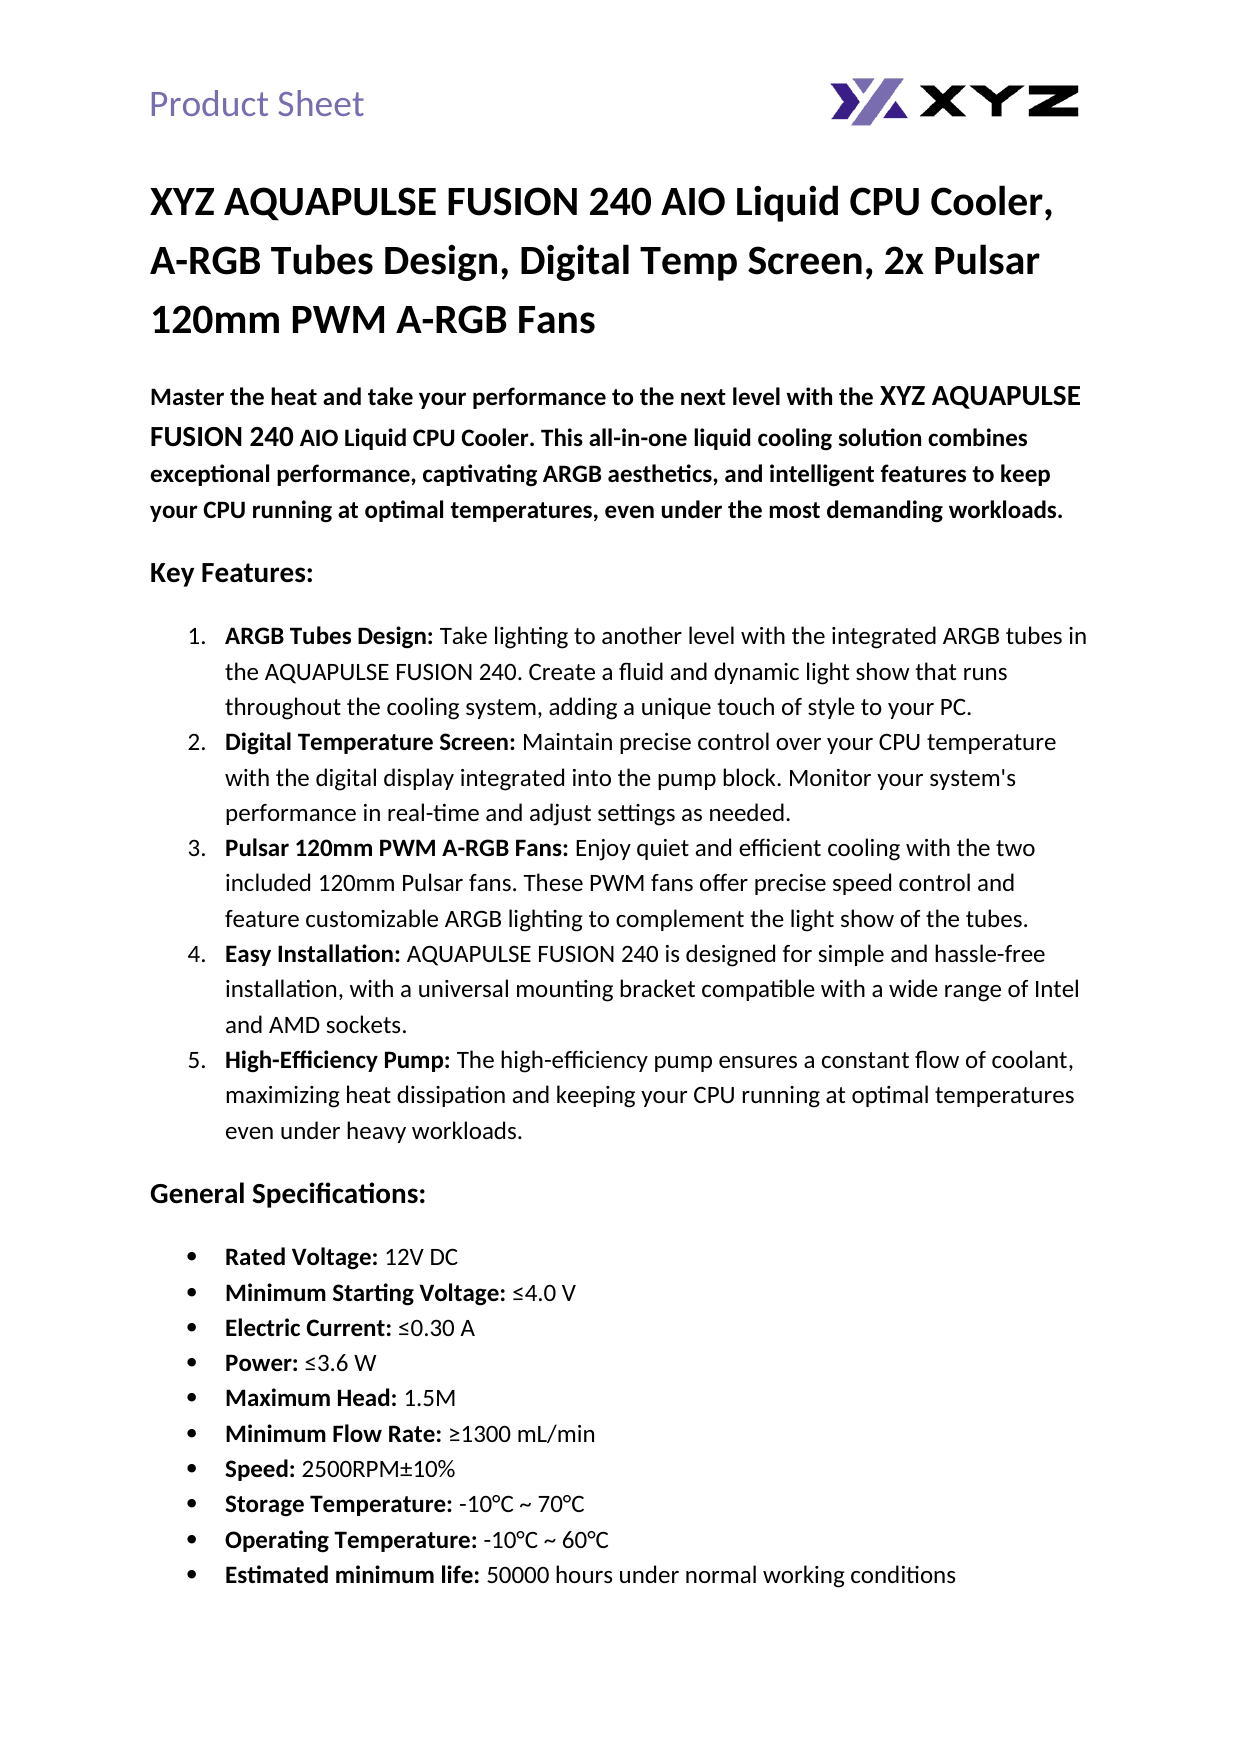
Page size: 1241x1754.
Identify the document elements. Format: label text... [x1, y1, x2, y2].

text Key Features: [150, 554, 1090, 590]
list Digital Temperature Screen: Maintain precise control over your CPU temperature with the digital display integrated into the pump block. Monitor your system's performance in real-time and adjust settings as needed. [187, 726, 1090, 827]
list High-Efficiency Pump: The high-efficiency pump ensures a constant flow of coolant, maximizing heat dissipation and keeping your CPU running at optimal temperatures even under heavy workloads. [187, 1044, 1090, 1145]
list Electric Current: ≤0.30 A [187, 1312, 1090, 1342]
list Minimum Flow Rate: ≥1300 mL/min [187, 1418, 1090, 1448]
text XYZ AQUAPULSE FUSION 240 AIO Liquid CPU Cooler, A-RGB Tubes Design, Digital Temp Screen, 2x Pulsar 120mm PWM A-RGB Fans [150, 175, 1090, 344]
list Operating Temperature: -10°C ~ 60°C [187, 1524, 1090, 1554]
list Power: ≤3.6 W [187, 1347, 1090, 1378]
list Rated Voltage: 12V DC [187, 1241, 1090, 1272]
list Storage Temperature: -10°C ~ 70°C [187, 1488, 1090, 1519]
picture [820, 66, 1091, 140]
list ARGB Tubes Design: Take lighting to another level with the integrated ARGB tubes in the AQUAPULSE FUSION 240. Create a fluid and dynamic light show that runs throughout the cooling system, adding a unique touch of style to your PC. [187, 620, 1090, 722]
list Estimated minimum life: 50000 hours under normal working conditions [187, 1559, 1090, 1590]
list Pulsar 120mm PWM A-RGB Fans: Enjoy quiet and efficient cooling with the two included 120mm Pulsar fans. These PWM fans offer precise speed control and feature customizable ARGB lighting to complement the light show of the tubes. [187, 832, 1090, 933]
list Minimum Starting Voltage: ≤4.0 V [187, 1277, 1090, 1307]
text Master the heat and take your performance to the next level with the XYZ AQUAPULSE FUSION 240 AIO Liquid CPU Cooler. This all-in-one liquid cooling solution combines exceptional performance, captivating ARGB aesthetics, and intelligent features to keep your CPU running at optimal temperatures, even under the most demanding workloads. [150, 377, 1090, 524]
text General Specifications: [150, 1175, 1090, 1211]
list Speed: 2500RPM±10% [187, 1453, 1090, 1484]
list Maximum Head: 1.5M [187, 1383, 1090, 1413]
list Easy Installation: AQUAPULSE FUSION 240 is designed for simple and hassle-free installation, with a universal mounting bracket compatible with a wide range of Intel and AMD sockets. [187, 938, 1090, 1039]
